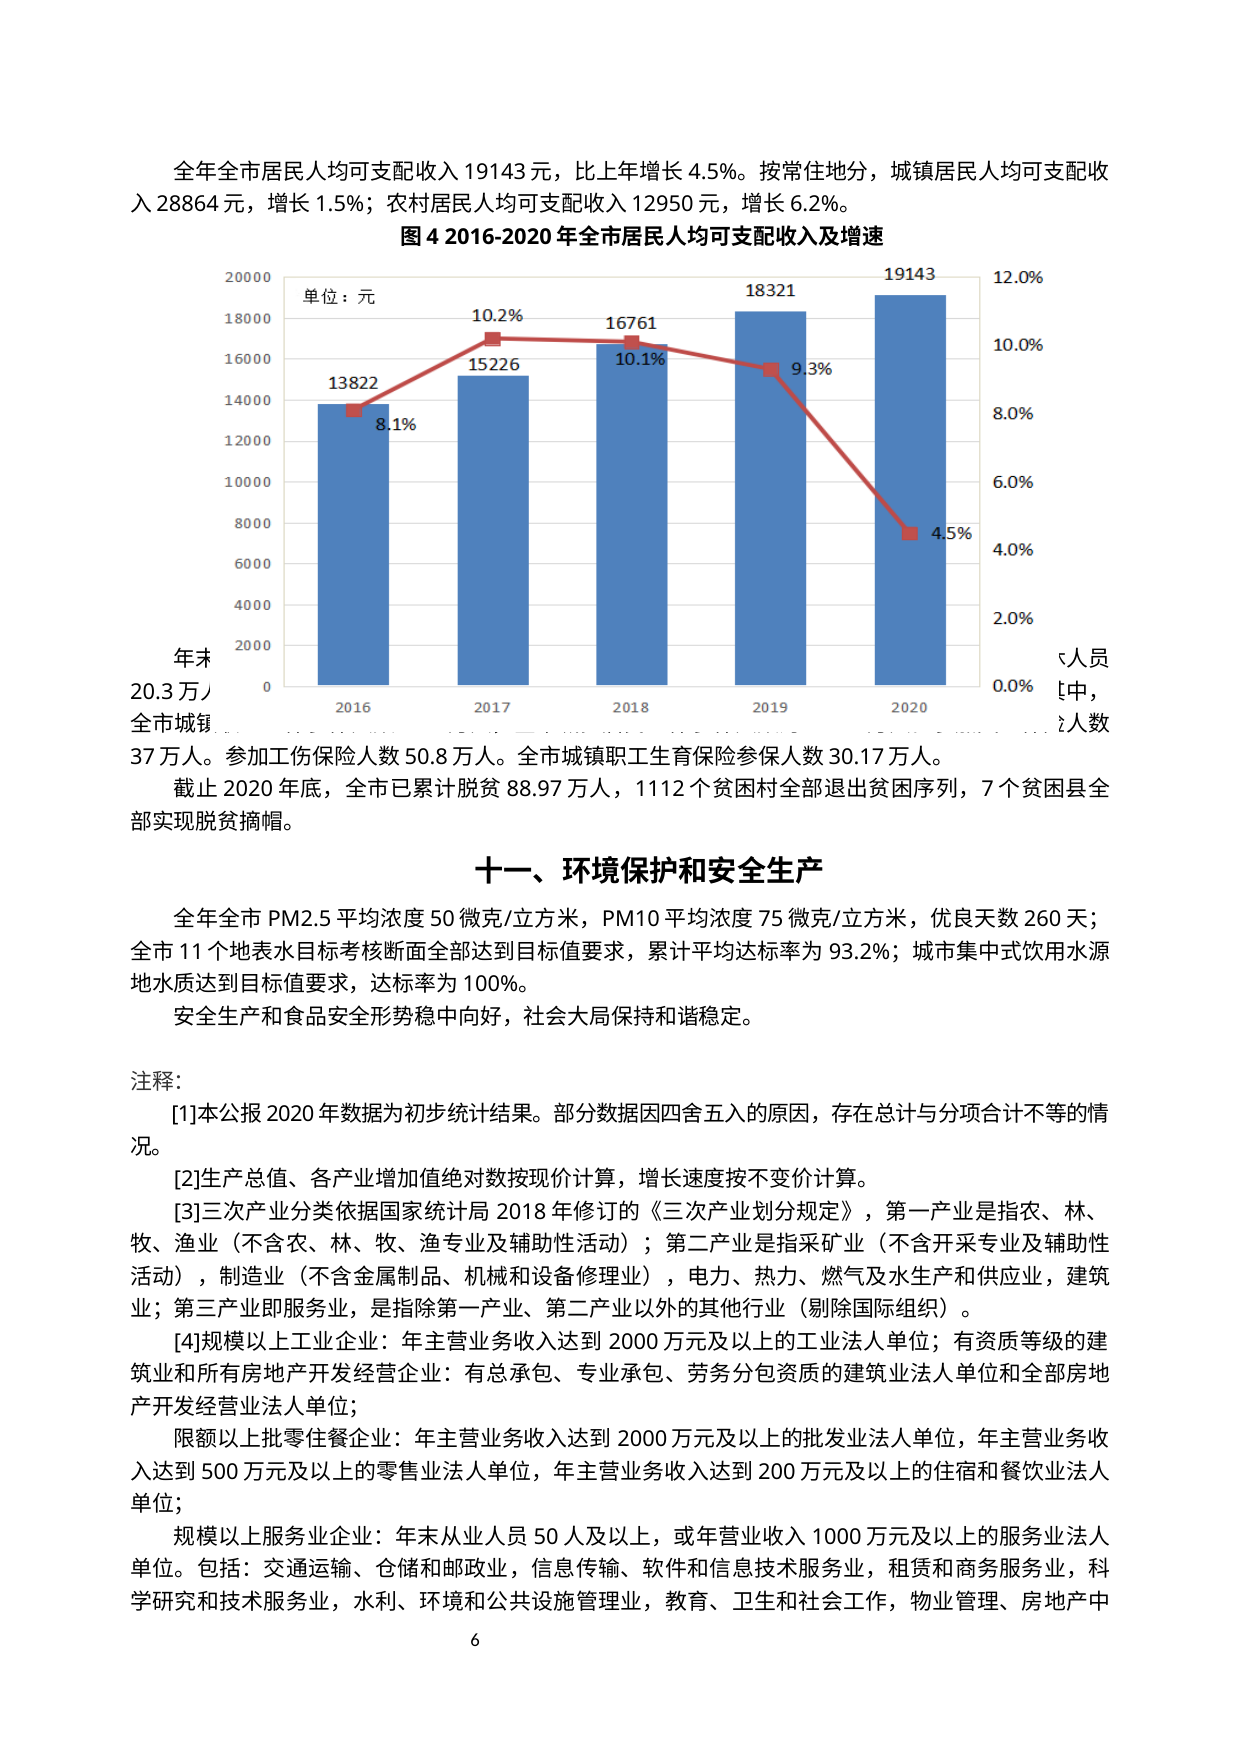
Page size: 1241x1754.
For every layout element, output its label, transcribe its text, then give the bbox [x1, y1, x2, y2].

text 全年全市PM2.5平均浓度50微克/立方米，PM10平均浓度75微克/立方米，优良天数260天；全市11个地表水目标考核断面全部达到目标值要求，累计平均达标率为93.2%；城市集中式饮用水源地水质达到目标值要求，达标率为100%。 [130, 901, 1110, 998]
text 注释： [130, 1063, 1110, 1096]
picture [210, 257, 1059, 732]
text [130, 1518, 1110, 1616]
text [1]本公报2020年数据为初步统计结果。部分数据因四舍五入的原因，存在总计与分项合计不等的情况。 [130, 1096, 1110, 1161]
text 十一、环境保护和安全生产 [130, 836, 1110, 901]
text 全年全市居民人均可支配收入19143元，比上年增长4.5%。按常住地分，城镇居民人均可支配收入28864元，增长1.5%；农村居民人均可支配收入12950元，增长6.2%。 [130, 153, 1110, 218]
text 截止2020年底，全市已累计脱贫88.97万人，1112个贫困村全部退出贫困序列，7个贫困县全部实现脱贫摘帽。 [130, 771, 1110, 836]
text [4]规模以上工业企业：年主营业务收入达到2000万元及以上的工业法人单位；有资质等级的建筑业和所有房地产开发经营企业：有总承包、专业承包、劳务分包资质的建筑业法人单位和全部房地产开发经营业法人单位； [130, 1323, 1110, 1421]
text 安全生产和食品安全形势稳中向好，社会大局保持和谐稳定。 [130, 998, 1110, 1031]
text 限额以上批零住餐企业：年主营业务收入达到2000万元及以上的批发业法人单位，年主营业务收入达到500万元及以上的零售业法人单位，年主营业务收入达到200万元及以上的住宿和餐饮业法人单位； [130, 1421, 1110, 1518]
text [3]三次产业分类依据国家统计局2018年修订的《三次产业划分规定》，第一产业是指农、林、牧、渔业（不含农、林、牧、渔专业及辅助性活动）；第二产业是指采矿业（不含开采专业及辅助性活动），制造业（不含金属制品、机械和设备修理业），电力、热力、燃气及水生产和供应业，建筑业；第三产业即服务业，是指除第一产业、第二产业以外的其他行业（剔除国际组织）。 [130, 1193, 1110, 1323]
text 图4 2016-2020年全市居民人均可支配收入及增速 [130, 218, 1110, 251]
text 年末全市参加城镇职工基本养老保险人数75.9万人。其中，参保职工55.6万人，参保离退休人员20.3万人。参加城乡居民基本养老保险人数528.5万人。全市参加基本医疗保险985.3万人，其中，全市城镇职工医保参保人数50.1万人，全市城乡居民医保参保人数为935.2万人。参加失业保险人数37万人。参加工伤保险人数50.8万人。全市城镇职工生育保险参保人数30.17万人。 [130, 641, 1110, 771]
text [2]生产总值、各产业增加值绝对数按现价计算，增长速度按不变价计算。 [130, 1161, 1110, 1193]
